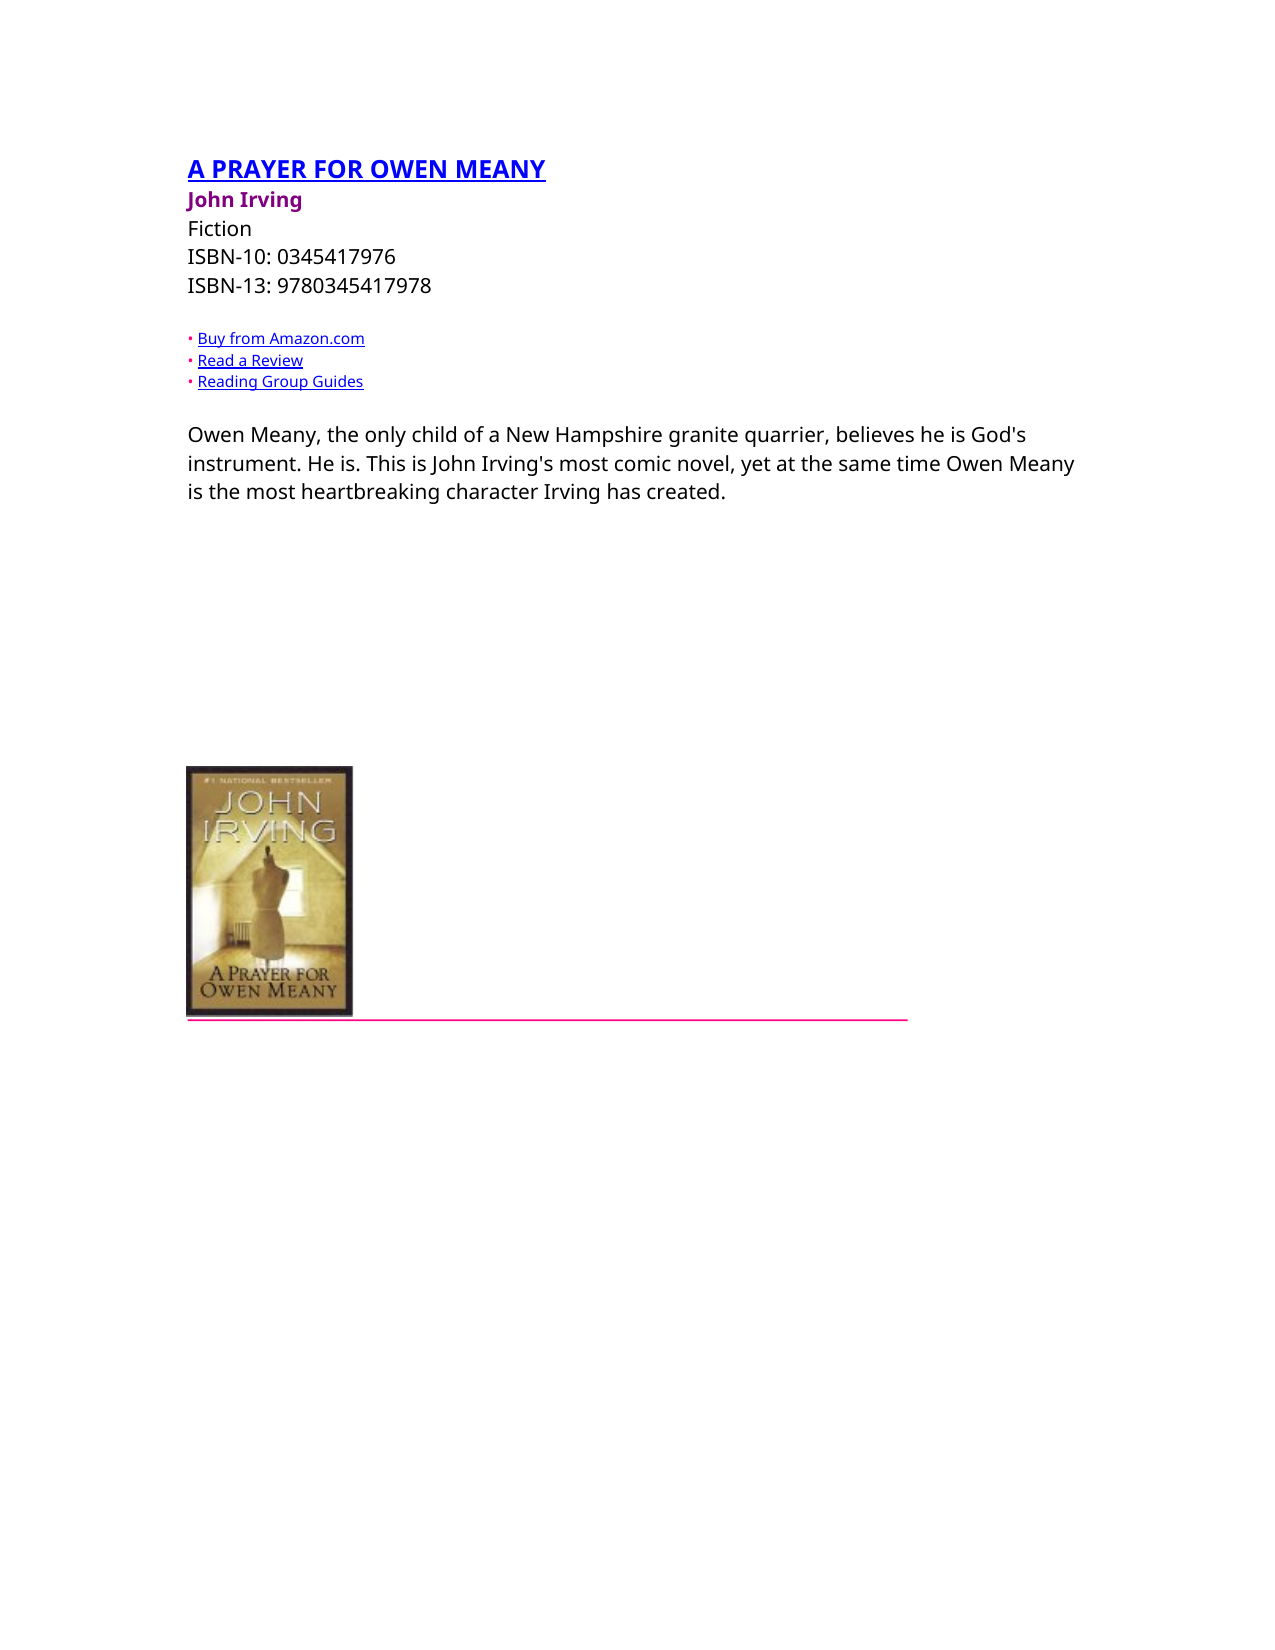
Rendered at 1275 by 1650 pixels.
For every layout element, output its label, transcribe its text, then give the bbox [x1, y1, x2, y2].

table_cell [186, 1018, 1095, 1050]
table_cell A PRAYER FOR OWEN MEANY John Irving Fiction ISBN-10: 0345417976 ISBN-13: 9780345417978 • Buy from Amazon.com • Read a Review • Reading Group Guides Owen Meany, the only child of a New Hampshire granite quarrier, believes he is God's instrument. He is. This is John Irving's most comic novel, yet at the same time Owen Meany is the most heartbreaking character has created. [186, 150, 1095, 1018]
picture [186, 766, 354, 1017]
